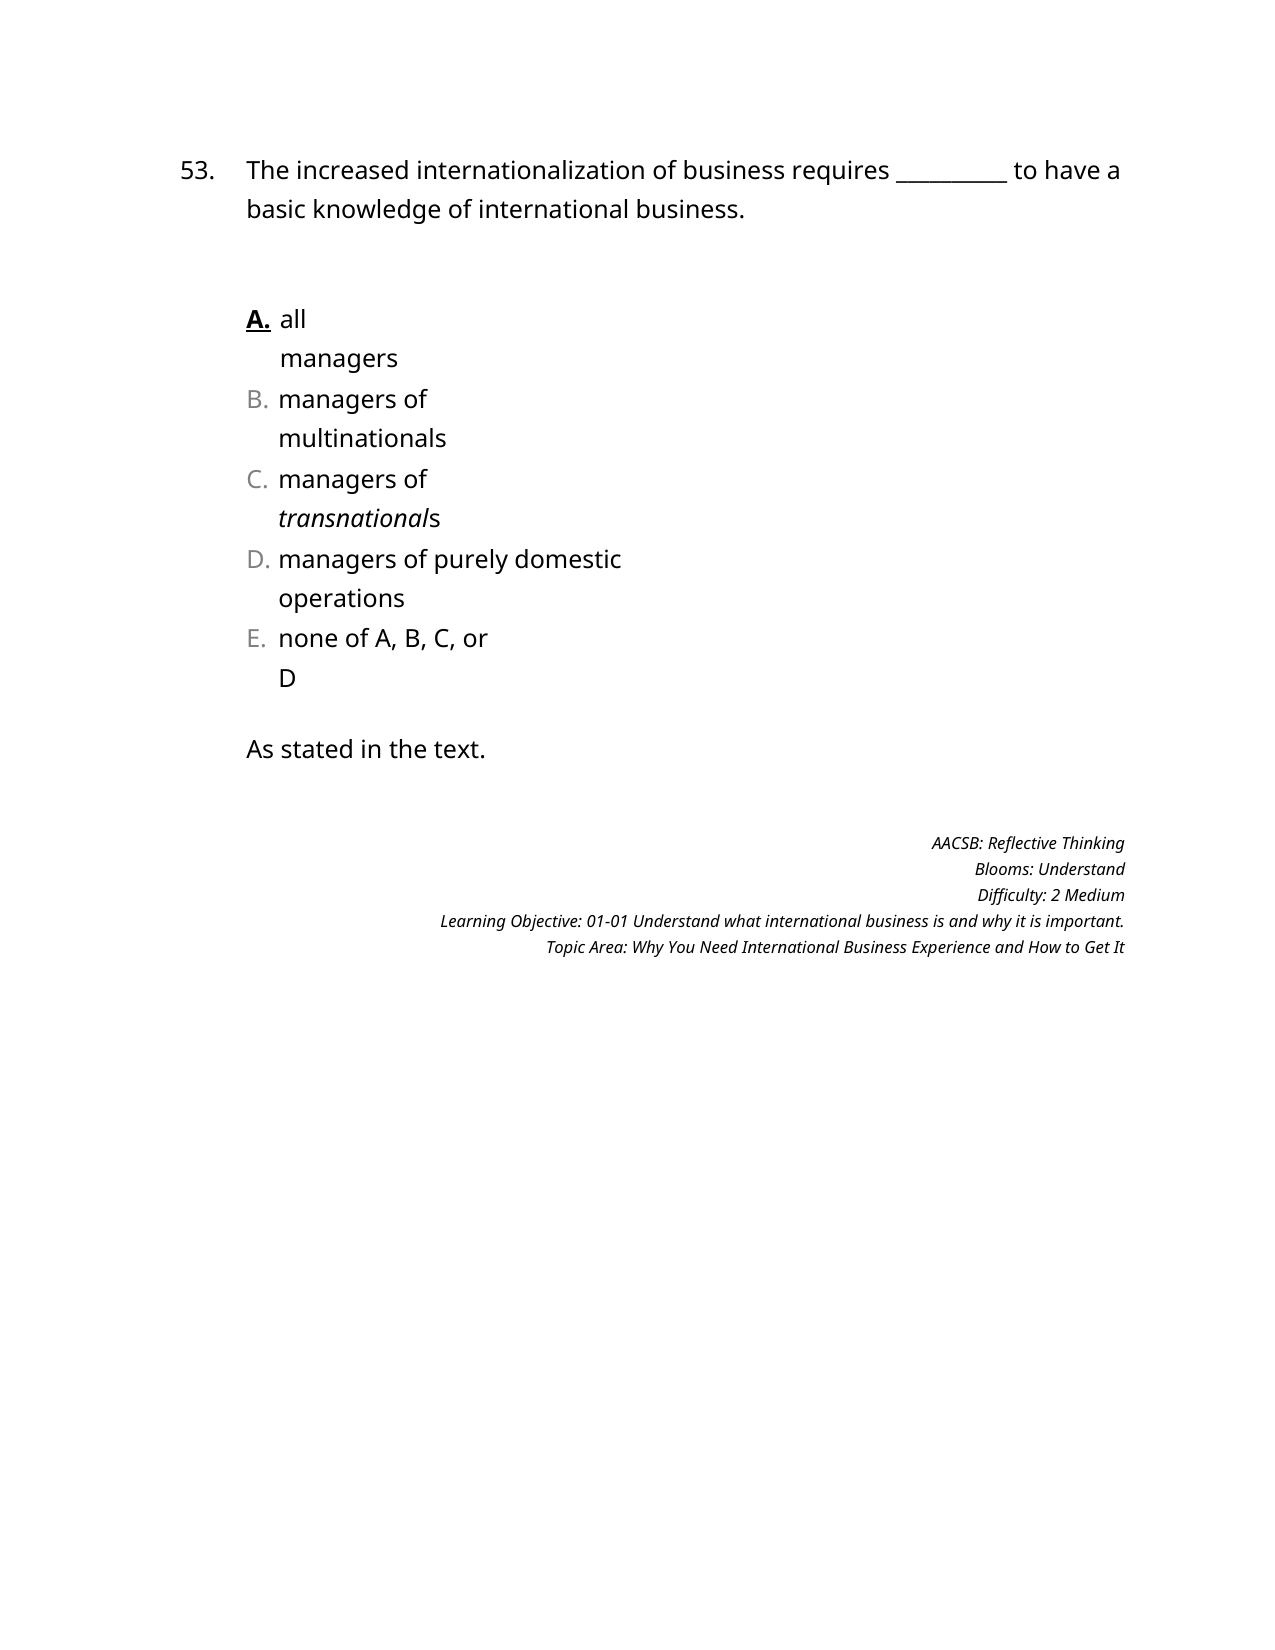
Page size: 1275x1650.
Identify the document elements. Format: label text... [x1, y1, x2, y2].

table_header The increased internationalization of business requires __________ to have a basic knowledge of international business. As stated in the text. [246, 153, 1125, 803]
table_header AACSB: Reflective Thinking Blooms: Understand Difficulty: 2 Medium Learning Objective: 01-01 Understand what international business is and why it is important. Topic Area: Why You Need International Business Experience and How to Get It [180, 832, 1125, 995]
table_header 53. [180, 153, 246, 803]
